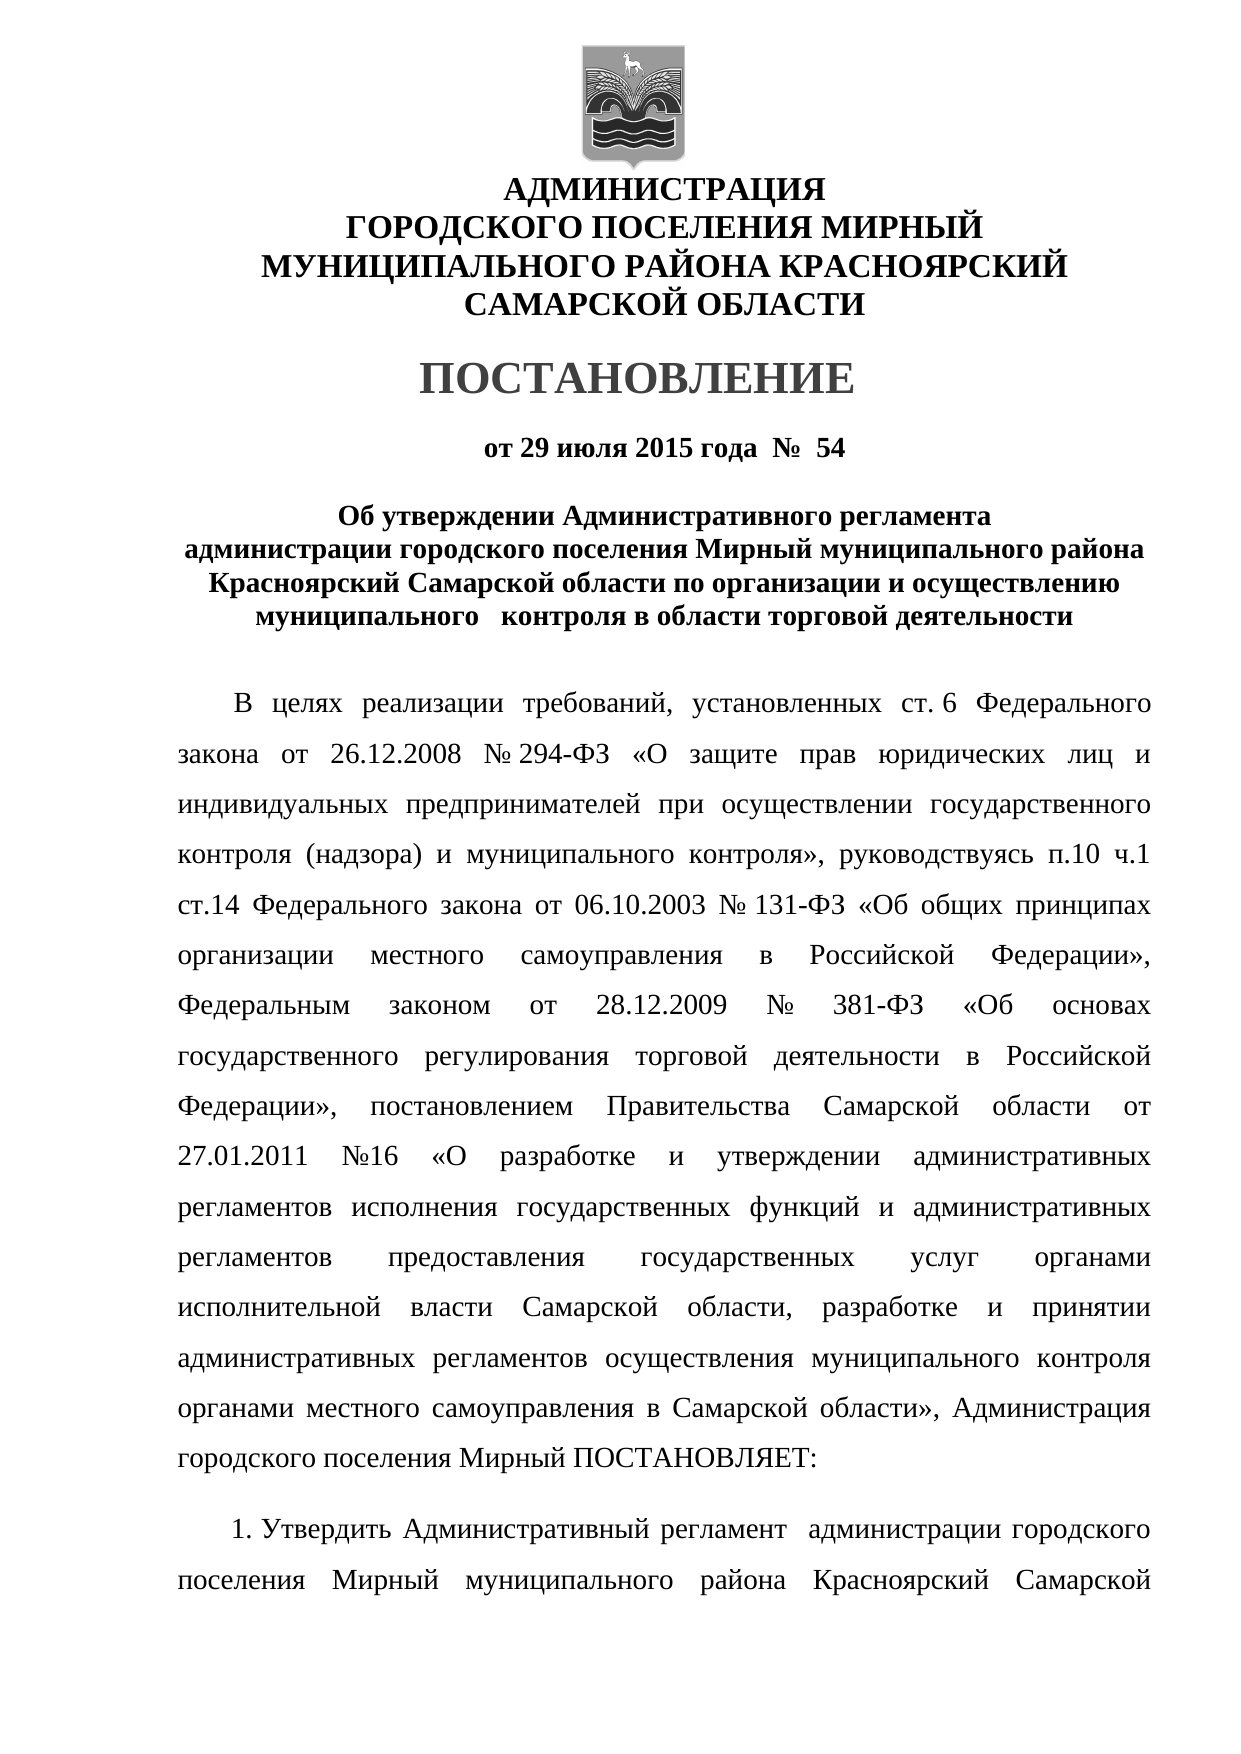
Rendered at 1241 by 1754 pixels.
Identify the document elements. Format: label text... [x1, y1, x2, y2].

text Об утверждении Административного регламента [177, 498, 1152, 531]
text от 29 июля 2015 года № 54 [177, 431, 1152, 464]
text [177, 1511, 1152, 1595]
text МУНИЦИПАЛЬНОГО РАЙОНА КРАСНОЯРСКИЙ [177, 246, 1152, 284]
text администрации городского поселения Мирный муниципального района Красноярский Самарской области по организации и осуществлению муниципального контроля в области торговой деятельности [177, 531, 1152, 632]
text АДМИНИСТРАЦИЯ [177, 118, 1152, 208]
text ГОРОДСКОГО ПОСЕЛЕНИЯ МИРНЫЙ [177, 208, 1152, 246]
text В целях реализации требований, установленных ст. 6 Федерального закона от 26.12.2008 № 294-ФЗ «О защите прав юридических лиц и индивидуальных предпринимателей при осуществлении государственного контроля (надзора) и муниципального контроля», руководствуясь п.10 ч.1 ст.14 Федерального закона от 06.10.2003 № 131-ФЗ «Об общих принципах организации местного самоуправления в Российской Федерации», Федеральным законом от 28.12.2009 № 381-ФЗ «Об основах государственного регулирования торговой деятельности в Российской Федерации», постановлением Правительства Самарской области от 27.01.2011 №16 «О разработке и утверждении административных регламентов исполнения государственных функций и административных регламентов предоставления государственных услуг органами исполнительной власти Самарской области, разработке и принятии административных регламентов осуществления муниципального контроля органами местного самоуправления в Самарской области», Администрация городского поселения Мирный ПОСТАНОВЛЯЕТ: [177, 686, 1152, 1474]
text САМАРСКОЙ ОБЛАСТИ [177, 284, 1152, 323]
subtitle ПОСТАНОВЛЕНИЕ [177, 351, 1152, 403]
